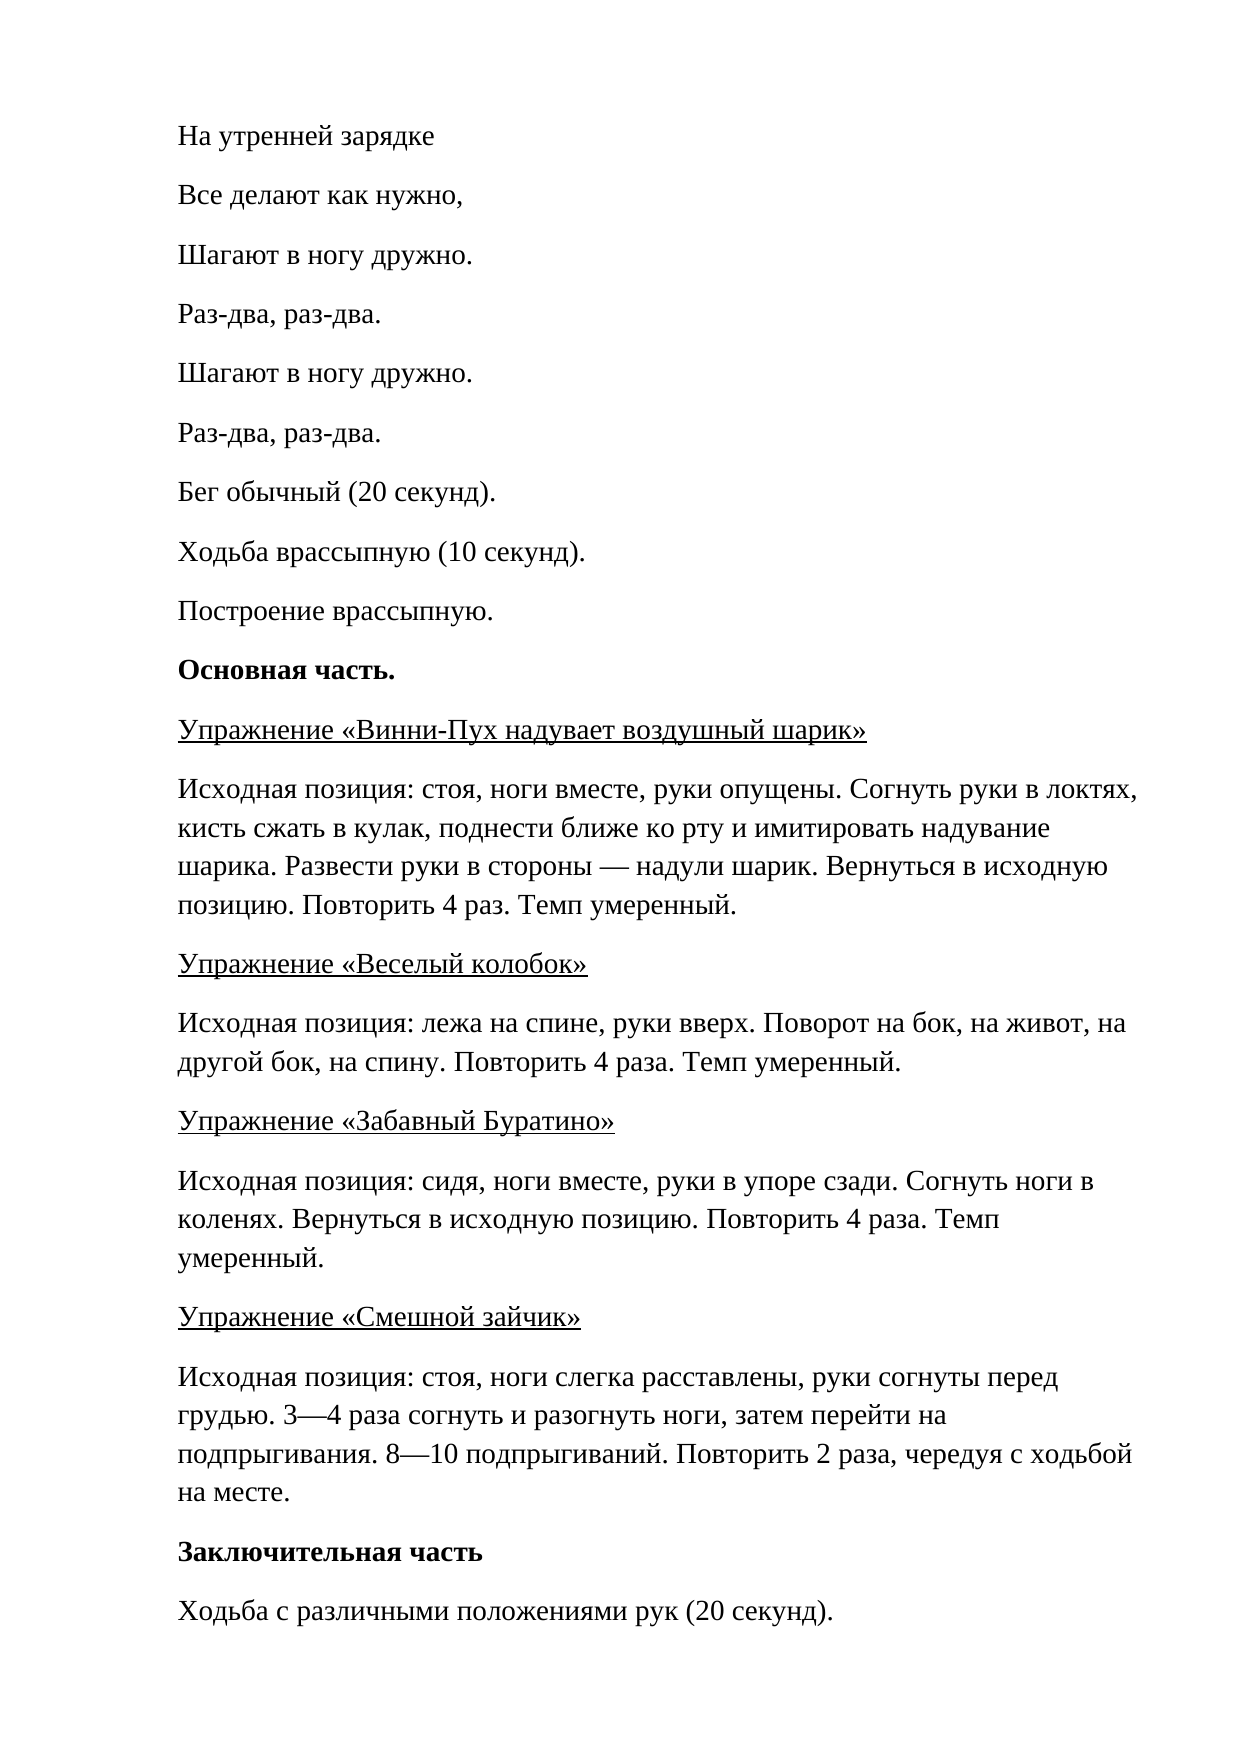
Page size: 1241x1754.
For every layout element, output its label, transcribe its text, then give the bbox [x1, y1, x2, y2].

text Исходная позиция: стоя, ноги вместе, руки опущены. Согнуть руки в локтях, кисть сжать в кулак, поднести ближе ко рту и имитировать надувание шарика. Развести руки в стороны — надули шарик. Вернуться в исходную позицию. Повторить 4 раз. Темп умеренный. [177, 771, 1152, 920]
text Бег обычный (20 секунд). [177, 474, 1152, 508]
text Раз-два, раз-два. [177, 296, 1152, 330]
text Ходьба врассыпную (10 секунд). [177, 534, 1152, 567]
text Ходьба с различными положениями рук (20 секунд). [177, 1593, 1152, 1627]
text Упражнение «Веселый колобок» [177, 946, 1152, 980]
text Упражнение «Забавный Буратино» [177, 1103, 1152, 1137]
text Исходная позиция: стоя, ноги слегка расставлены, руки согнуты перед грудью. 3—4 раза согнуть и разогнуть ноги, затем перейти на подпрыгивания. 8—10 подпрыгиваний. Повторить 2 раза, чередуя с ходьбой на месте. [177, 1359, 1152, 1508]
text Шагают в ногу дружно. [177, 356, 1152, 389]
text Упражнение «Смешной зайчик» [177, 1299, 1152, 1333]
text Исходная позиция: сидя, ноги вместе, руки в упоре сзади. Согнуть ноги в коленях. Вернуться в исходную позицию. Повторить 4 раза. Темп умеренный. [177, 1163, 1152, 1273]
text Упражнение «Винни-Пух надувает воздушный шарик» [177, 712, 1152, 745]
text Раз-два, раз-два. [177, 415, 1152, 448]
text Основная часть. [177, 652, 1152, 686]
text Шагают в ногу дружно. [177, 237, 1152, 270]
text Все делают как нужно, [177, 177, 1152, 211]
text Заключительная часть [177, 1534, 1152, 1567]
text Исходная позиция: лежа на спине, руки вверх. Поворот на бок, на живот, на другой бок, на спину. Повторить 4 раза. Темп умеренный. [177, 1006, 1152, 1078]
text Построение врассыпную. [177, 593, 1152, 627]
text На утренней зарядке [177, 118, 1152, 152]
